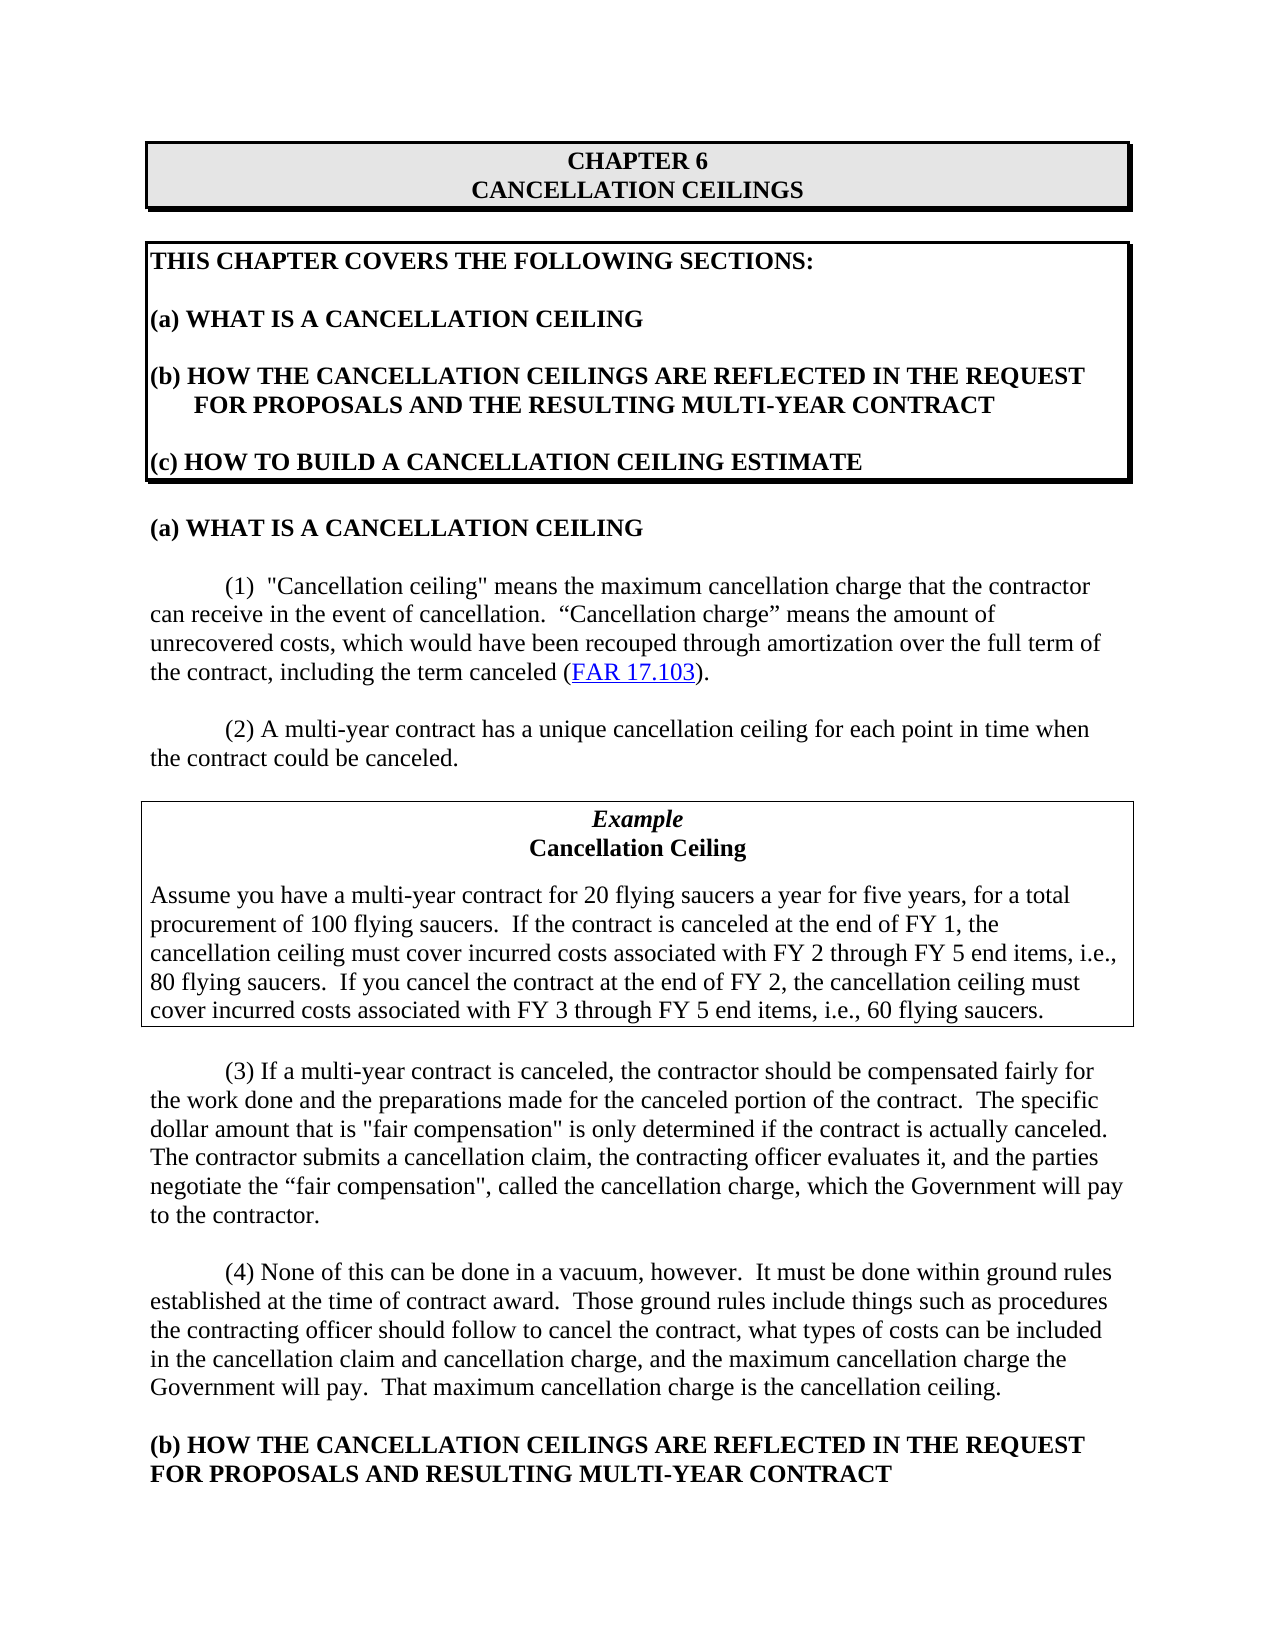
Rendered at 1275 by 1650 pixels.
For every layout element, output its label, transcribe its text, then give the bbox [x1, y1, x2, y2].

list (b) HOW THE CANCELLATION CEILINGS ARE REFLECTED IN THE REQUEST FOR PROPOSALS AND RESULTING MULTI-YEAR CONTRACT [150, 1430, 1125, 1487]
list (4) None of this can be done in a vacuum, however. It must be done within ground rules established at the time of contract award. Those ground rules include things such as procedures the contracting officer should follow to cancel the contract, what types of costs can be included in the cancellation claim and cancellation charge, and the maximum cancellation charge the Government will pay. That maximum cancellation charge is the cancellation ceiling. [150, 1257, 1125, 1401]
list CANCELLATION CEILINGS [148, 170, 1127, 206]
list Example [142, 802, 1133, 833]
list (1) "Cancellation ceiling" means the maximum cancellation charge that the contractor can receive in the event of cancellation. “Cancellation charge” means the amount of unrecovered costs, which would have been recouped through amortization over the full term of the contract, including the term canceled (FAR 17.103). [150, 571, 1125, 686]
list Cancellation Ceiling [150, 833, 1125, 861]
list (c) HOW TO BUILD A CANCELLATION CEILING ESTIMATE [148, 442, 1127, 478]
list THIS CHAPTER COVERS THE FOLLOWING SECTIONS: [148, 244, 1127, 275]
list (a) WHAT IS A CANCELLATION CEILING [150, 513, 1125, 542]
list (2) A multi-year contract has a unique cancellation ceiling for each point in time when the contract could be canceled. [150, 714, 1125, 772]
list (b) HOW THE CANCELLATION CEILINGS ARE REFLECTED IN THE REQUEST [150, 361, 1125, 390]
list FOR PROPOSALS AND THE RESULTING MULTI-YEAR CONTRACT [150, 390, 1125, 419]
list Assume you have a multi-year contract for 20 flying saucers a year for five years, for a total procurement of 100 flying saucers. If the contract is canceled at the end of FY 1, the cancellation ceiling must cover incurred costs associated with FY 2 through FY 5 end items, i.e., 80 flying saucers. If you cancel the contract at the end of FY 2, the cancellation ceiling must cover incurred costs associated with FY 3 through FY 5 end items, i.e., 60 flying saucers. [142, 877, 1133, 1026]
list (a) WHAT IS A CANCELLATION CEILING [150, 304, 1125, 332]
list (3) If a multi-year contract is canceled, the contractor should be compensated fairly for the work done and the preparations made for the canceled portion of the contract. The specific dollar amount that is "fair compensation" is only determined if the contract is actually canceled. The contractor submits a cancellation claim, the contracting officer evaluates it, and the parties negotiate the “fair compensation", called the cancellation charge, which the Government will pay to the contractor. [150, 1056, 1125, 1229]
list CHAPTER 6 [148, 144, 1127, 170]
